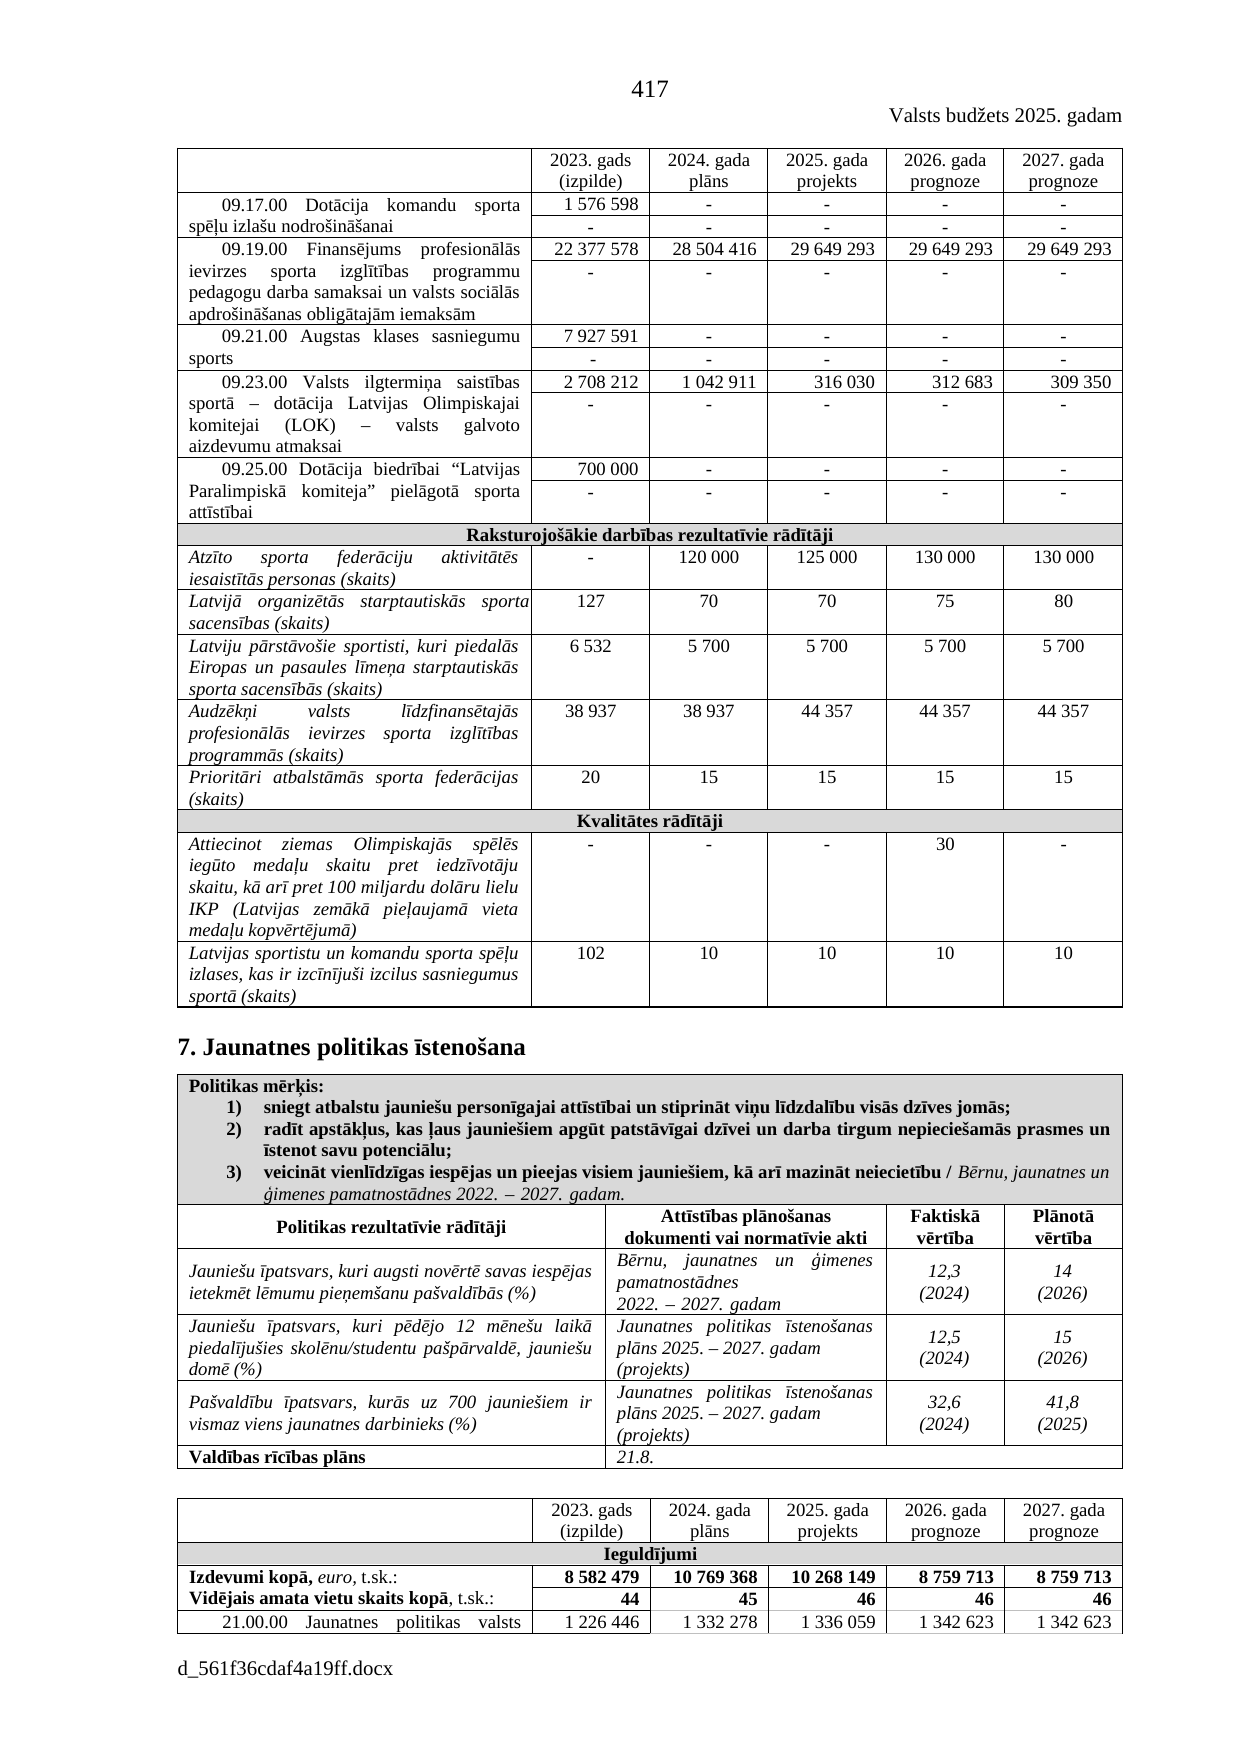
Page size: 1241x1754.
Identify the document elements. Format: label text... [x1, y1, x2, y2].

table_cell 12,5 (2024) [887, 1315, 1004, 1380]
table_cell 12,3 (2024) [887, 1249, 1004, 1314]
table_cell 130 000 [887, 546, 1003, 589]
table_cell 1 336 059 [769, 1611, 886, 1632]
table_cell 6 532 [532, 635, 649, 699]
table_header 2024. gada plāns [650, 149, 767, 192]
table_header 2025. gada projekts [769, 1499, 886, 1542]
table_cell 09.25.00 Dotācija biedrībai “Latvijas Paralimpiskā komiteja” pielāgotā sporta attīstībai [178, 458, 531, 523]
table_cell - [532, 546, 649, 589]
table_cell - [650, 348, 767, 369]
table_cell 700 000 [532, 458, 649, 479]
table_cell 44 357 [768, 700, 886, 765]
table_cell 41,8 (2025) [1005, 1381, 1122, 1445]
table_cell 09.17.00 Dotācija komandu sporta spēļu izlašu nodrošināšanai [178, 193, 531, 237]
table_cell 1 332 278 [651, 1611, 768, 1632]
table_cell - [887, 348, 1003, 369]
table_cell - [887, 261, 1003, 324]
table_cell Izdevumi kopā, euro, t.sk.: Vidējais amata vietu skaits kopā, t.sk.: [178, 1566, 532, 1610]
table_header 2024. gada plāns [651, 1499, 768, 1542]
table_cell 312 683 [887, 371, 1003, 392]
table_cell 7 927 591 [532, 325, 649, 347]
table_cell 125 000 [768, 546, 886, 589]
table_header 2023. gads (izpilde) [532, 149, 649, 192]
table_cell - [1004, 193, 1122, 214]
table_cell Pašvaldību īpatsvars, kurās uz 700 jauniešiem ir vismaz viens jaunatnes darbinieks (%) [178, 1381, 605, 1445]
table_cell Raksturojošākie darbības rezultatīvie rādītāji [178, 524, 1122, 545]
table_cell 1 342 623 [1005, 1611, 1122, 1632]
table_cell 10 [768, 942, 886, 1006]
table_cell 15 [1004, 766, 1122, 809]
table_cell 1 042 911 [650, 371, 767, 392]
table_cell 5 700 [1004, 635, 1122, 699]
table_cell - [1004, 833, 1122, 941]
table_cell - [768, 348, 886, 369]
table_cell 127 [532, 590, 649, 633]
table_cell - [650, 193, 767, 214]
table_cell Kvalitātes rādītāji [178, 810, 1122, 832]
table_header 2027. gada prognoze [1004, 149, 1122, 192]
table_cell 15 [650, 766, 767, 809]
table_cell 29 649 293 [887, 238, 1003, 260]
table_cell 1 342 623 [887, 1611, 1004, 1632]
table_cell 2 708 212 [532, 371, 649, 392]
table_cell - [532, 481, 649, 523]
table_cell 46 [769, 1588, 886, 1610]
table_cell - [650, 216, 767, 237]
table_cell - [1004, 216, 1122, 237]
table_cell 38 937 [532, 700, 649, 765]
table_cell - [887, 458, 1003, 479]
table_cell - [1004, 261, 1122, 324]
table_cell - [650, 833, 767, 941]
table_cell - [532, 348, 649, 369]
table_cell 70 [650, 590, 767, 633]
table_cell 09.21.00 Augstas klases sasniegumu sports [178, 325, 531, 369]
table_cell 10 [650, 942, 767, 1006]
table_cell - [532, 261, 649, 324]
table_cell Atzīto sporta federāciju aktivitātēs iesaistītās personas (skaits) [178, 546, 531, 589]
table_cell 10 [1004, 942, 1122, 1006]
table_header 2025. gada projekts [768, 149, 886, 192]
table_cell Plānotā vērtība [1005, 1205, 1122, 1248]
table_cell - [768, 481, 886, 523]
table_cell - [650, 458, 767, 479]
table_cell 46 [887, 1588, 1004, 1610]
table_header 2026. gada prognoze [887, 149, 1003, 192]
table_cell 1 226 446 [533, 1611, 650, 1632]
table_cell Jaunatnes politikas īstenošanas plāns 2025. – 2027. gadam (projekts) [606, 1315, 886, 1380]
table_cell - [1004, 393, 1122, 457]
table_cell Jaunatnes politikas īstenošanas plāns 2025. – 2027. gadam (projekts) [606, 1381, 886, 1445]
table_cell - [768, 261, 886, 324]
table_cell Ieguldījumi [178, 1543, 1122, 1564]
table_cell 44 357 [887, 700, 1003, 765]
table_cell 1 576 598 [532, 193, 649, 214]
table_cell 32,6 (2024) [887, 1381, 1004, 1445]
table_cell 309 350 [1004, 371, 1122, 392]
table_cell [178, 1611, 532, 1632]
table_cell 45 [651, 1588, 768, 1610]
table_cell Prioritāri atbalstāmās sporta federācijas (skaits) [178, 766, 531, 809]
table_header Politikas mērķis: sniegt atbalstu jauniešu personīgajai attīstībai un stiprināt viņu līdzdalību visās dzīves jomās; radīt apstākļus, kas ļaus jauniešiem apgūt patstāvīgai dzīvei un darba tirgum nepieciešamās prasmes un īstenot savu potenciālu; veicināt vienlīdzīgas iespējas un pieejas visiem jauniešiem, kā arī mazināt neiecietību / Bērnu, jaunatnes un ģimenes pamatnostādnes 2022. – 2027. gadam. [178, 1075, 1122, 1204]
table_cell 80 [1004, 590, 1122, 633]
table_cell 10 [887, 942, 1003, 1006]
table_cell - [1004, 458, 1122, 479]
table_cell 20 [532, 766, 649, 809]
table_cell Latviju pārstāvošie sportisti, kuri piedalās Eiropas un pasaules līmeņa starptautiskās sporta sacensībās (skaits) [178, 635, 531, 699]
table_cell 15 [887, 766, 1003, 809]
table_cell 8 759 713 [887, 1566, 1004, 1587]
table_cell - [768, 216, 886, 237]
table_cell 8 759 713 [1005, 1566, 1122, 1587]
table_cell 22 377 578 [532, 238, 649, 260]
table_cell 29 649 293 [1004, 238, 1122, 260]
table_cell Bērnu, jaunatnes un ģimenes pamatnostādnes 2022. – 2027. gadam [606, 1249, 886, 1314]
table_cell 130 000 [1004, 546, 1122, 589]
table_cell - [650, 261, 767, 324]
table_cell - [768, 458, 886, 479]
table_header 2027. gada prognoze [1005, 1499, 1122, 1542]
table_cell 102 [532, 942, 649, 1006]
table_cell 28 504 416 [650, 238, 767, 260]
table_cell 29 649 293 [768, 238, 886, 260]
table_cell - [1004, 348, 1122, 369]
table_header [178, 1499, 532, 1542]
table_cell 21.8. [606, 1446, 1122, 1468]
table_header 2026. gada prognoze [887, 1499, 1004, 1542]
table_cell 14 (2026) [1005, 1249, 1122, 1314]
table_cell 44 357 [1004, 700, 1122, 765]
table_cell 75 [887, 590, 1003, 633]
table_cell - [887, 216, 1003, 237]
table_cell 5 700 [650, 635, 767, 699]
table_cell 8 582 479 [533, 1566, 650, 1587]
table_cell 120 000 [650, 546, 767, 589]
table_cell 09.19.00 Finansējums profesionālās ievirzes sporta izglītības programmu pedagogu darba samaksai un valsts sociālās apdrošināšanas obligātajām iemaksām [178, 238, 531, 324]
table_cell - [887, 393, 1003, 457]
table_cell 09.23.00 Valsts ilgtermiņa saistības sportā – dotācija Latvijas Olimpiskajai komitejai (LOK) – valsts galvoto aizdevumu atmaksai [178, 371, 531, 457]
table_header [178, 149, 531, 192]
table_cell Attiecinot ziemas Olimpiskajās spēlēs iegūto medaļu skaitu pret iedzīvotāju skaitu, kā arī pret 100 miljardu dolāru lielu IKP (Latvijas zemākā pieļaujamā vieta medaļu kopvērtējumā) [178, 833, 531, 941]
table_cell Audzēkņi valsts līdzfinansētajās profesionālās ievirzes sporta izglītības programmās (skaits) [178, 700, 531, 765]
text 7. Jaunatnes politikas īstenošana [177, 1032, 1122, 1061]
table_cell 15 [768, 766, 886, 809]
table_cell 30 [887, 833, 1003, 941]
table_cell - [768, 393, 886, 457]
table_cell Politikas rezultatīvie rādītāji [178, 1205, 605, 1248]
table_cell - [650, 325, 767, 347]
table_cell - [650, 481, 767, 523]
table_cell Jauniešu īpatsvars, kuri augsti novērtē savas iespējas ietekmēt lēmumu pieņemšanu pašvaldībās (%) [178, 1249, 605, 1314]
table_cell 46 [1005, 1588, 1122, 1610]
table_cell 38 937 [650, 700, 767, 765]
table_cell - [650, 393, 767, 457]
table_cell 10 268 149 [769, 1566, 886, 1587]
table_cell Latvijas sportistu un komandu sporta spēļu izlases, kas ir izcīnījuši izcilus sasniegumus sportā (skaits) [178, 942, 531, 1006]
table_cell - [1004, 325, 1122, 347]
table_cell 70 [768, 590, 886, 633]
table_cell - [532, 216, 649, 237]
table_cell Valdības rīcības plāns [178, 1446, 605, 1468]
table_cell - [887, 325, 1003, 347]
table_cell - [768, 325, 886, 347]
table_cell - [532, 833, 649, 941]
table_cell - [768, 833, 886, 941]
table_cell Faktiskā vērtība [887, 1205, 1004, 1248]
table_cell 316 030 [768, 371, 886, 392]
table_cell - [1004, 481, 1122, 523]
table_cell 10 769 368 [651, 1566, 768, 1587]
table_cell 44 [533, 1588, 650, 1610]
table_header 2023. gads (izpilde) [533, 1499, 650, 1542]
table_cell - [887, 193, 1003, 214]
table_cell Attīstības plānošanas dokumenti vai normatīvie akti [606, 1205, 886, 1248]
table_cell - [532, 393, 649, 457]
table_cell 15 (2026) [1005, 1315, 1122, 1380]
table_cell Latvijā organizētās starptautiskās sporta sacensības (skaits) [178, 590, 531, 633]
table_cell 5 700 [887, 635, 1003, 699]
table_cell - [768, 193, 886, 214]
table_cell - [887, 481, 1003, 523]
table_cell Jauniešu īpatsvars, kuri pēdējo 12 mēnešu laikā piedalījušies skolēnu/studentu pašpārvaldē, jauniešu domē (%) [178, 1315, 605, 1380]
table_cell 5 700 [768, 635, 886, 699]
